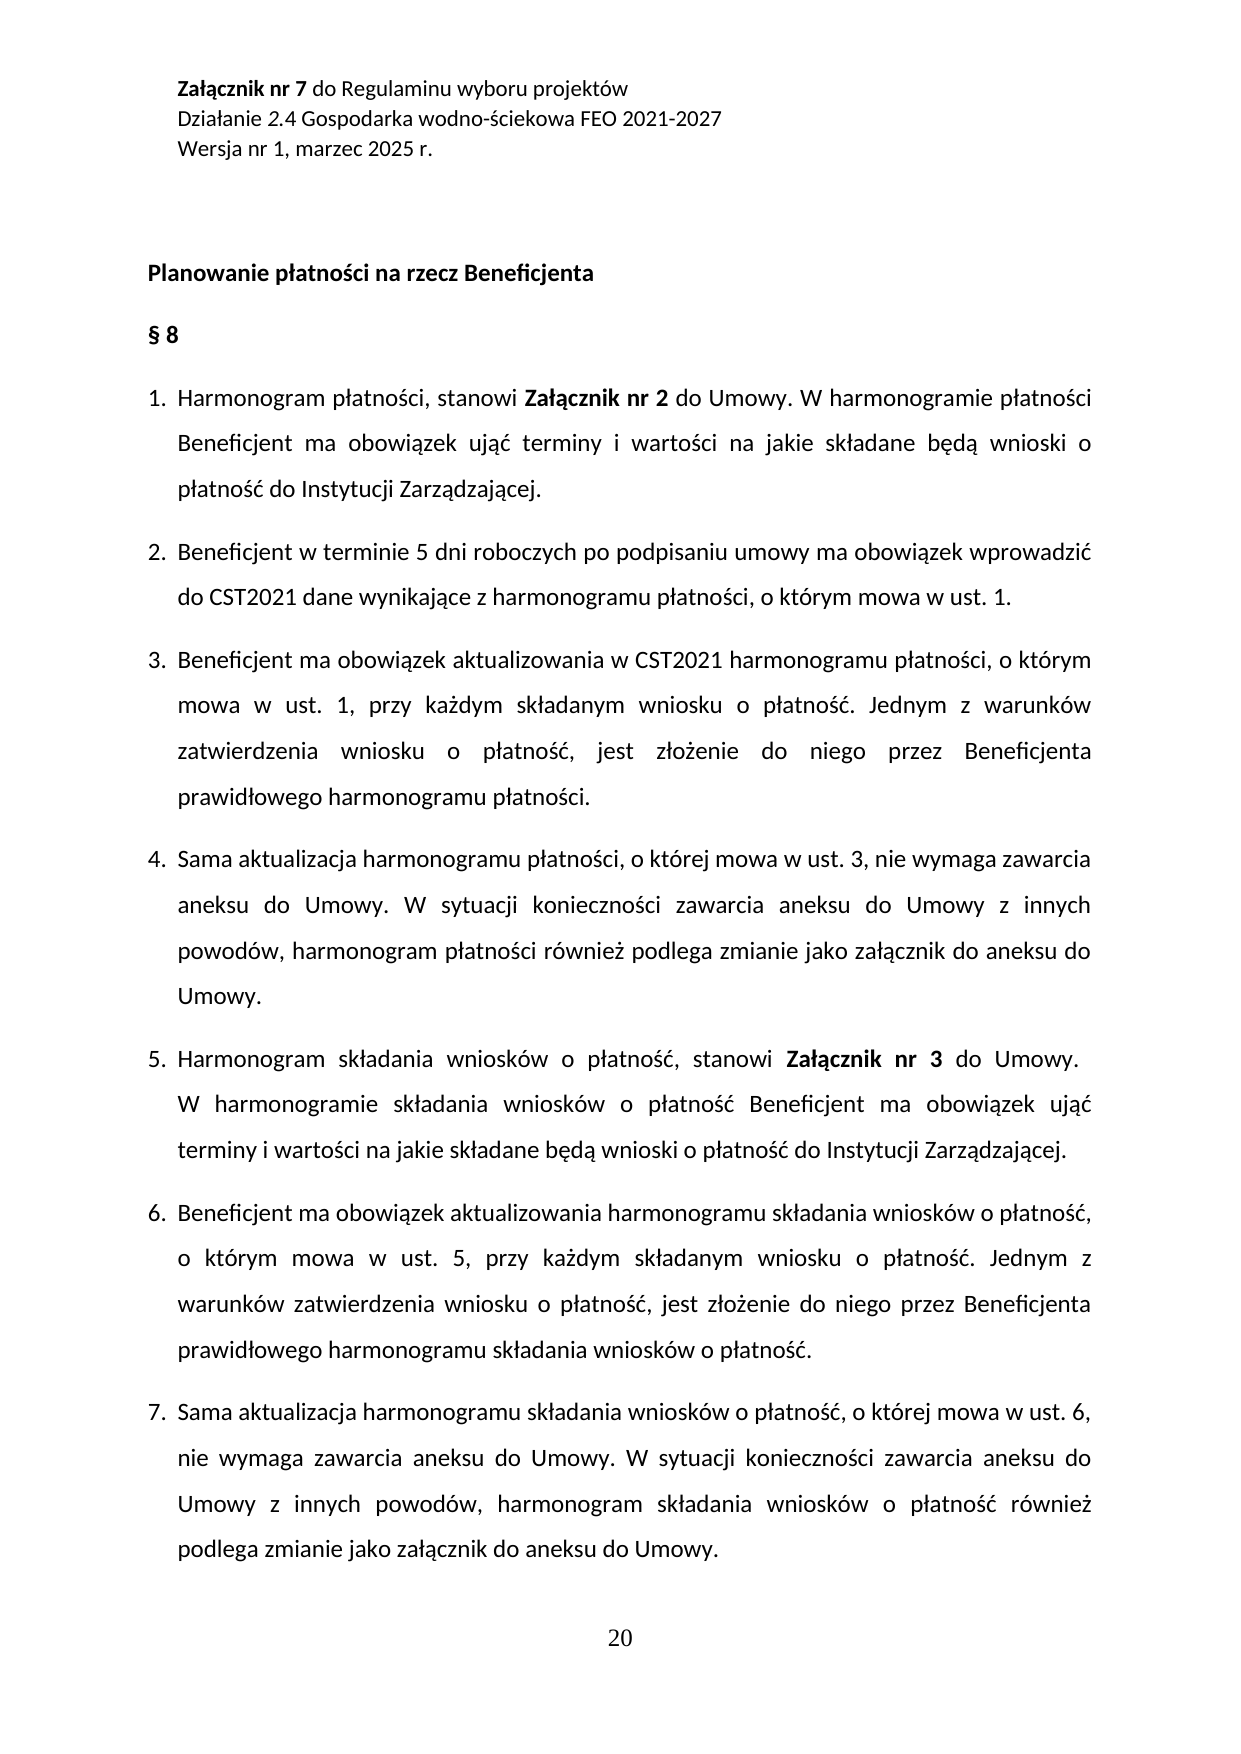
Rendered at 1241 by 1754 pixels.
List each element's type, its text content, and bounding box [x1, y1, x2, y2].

list Beneficjent ma obowiązek aktualizowania w CST2021 harmonogramu płatności, o którym mowa w ust. 1, przy każdym składanym wniosku o płatność. Jednym z warunków zatwierdzenia wniosku o płatność, jest złożenie do niego przez Beneficjenta prawidłowego harmonogramu płatności. [148, 644, 1093, 811]
list Harmonogram płatności, stanowi Załącznik nr 2 do Umowy. W harmonogramie płatności Beneficjent ma obowiązek ująć terminy i wartości na jakie składane będą wnioski o płatność do Instytucji Zarządzającej. [148, 382, 1093, 504]
list Harmonogram składania wniosków o płatność, stanowi Załącznik nr 3 do Umowy. W harmonogramie składania wniosków o płatność Beneficjent ma obowiązek ująć terminy i wartości na jakie składane będą wnioski o płatność do Instytucji Zarządzającej. [148, 1043, 1093, 1165]
text Planowanie płatności na rzecz Beneficjenta [148, 257, 1093, 287]
text § 8 [148, 319, 1093, 350]
list Beneficjent ma obowiązek aktualizowania harmonogramu składania wniosków o płatność, o którym mowa w ust. 5, przy każdym składanym wniosku o płatność. Jednym z warunków zatwierdzenia wniosku o płatność, jest złożenie do niego przez Beneficjenta prawidłowego harmonogramu składania wniosków o płatność. [148, 1197, 1093, 1364]
list Sama aktualizacja harmonogramu płatności, o której mowa w ust. 3, nie wymaga zawarcia aneksu do Umowy. W sytuacji konieczności zawarcia aneksu do Umowy z innych powodów, harmonogram płatności również podlega zmianie jako załącznik do aneksu do Umowy. [148, 843, 1093, 1011]
list Beneficjent w terminie 5 dni roboczych po podpisaniu umowy ma obowiązek wprowadzić do CST2021 dane wynikające z harmonogramu płatności, o którym mowa w ust. 1. [148, 536, 1093, 612]
list Sama aktualizacja harmonogramu składania wniosków o płatność, o której mowa w ust. 6, nie wymaga zawarcia aneksu do Umowy. W sytuacji konieczności zawarcia aneksu do Umowy z innych powodów, harmonogram składania wniosków o płatność również podlega zmianie jako załącznik do aneksu do Umowy. [148, 1396, 1093, 1564]
